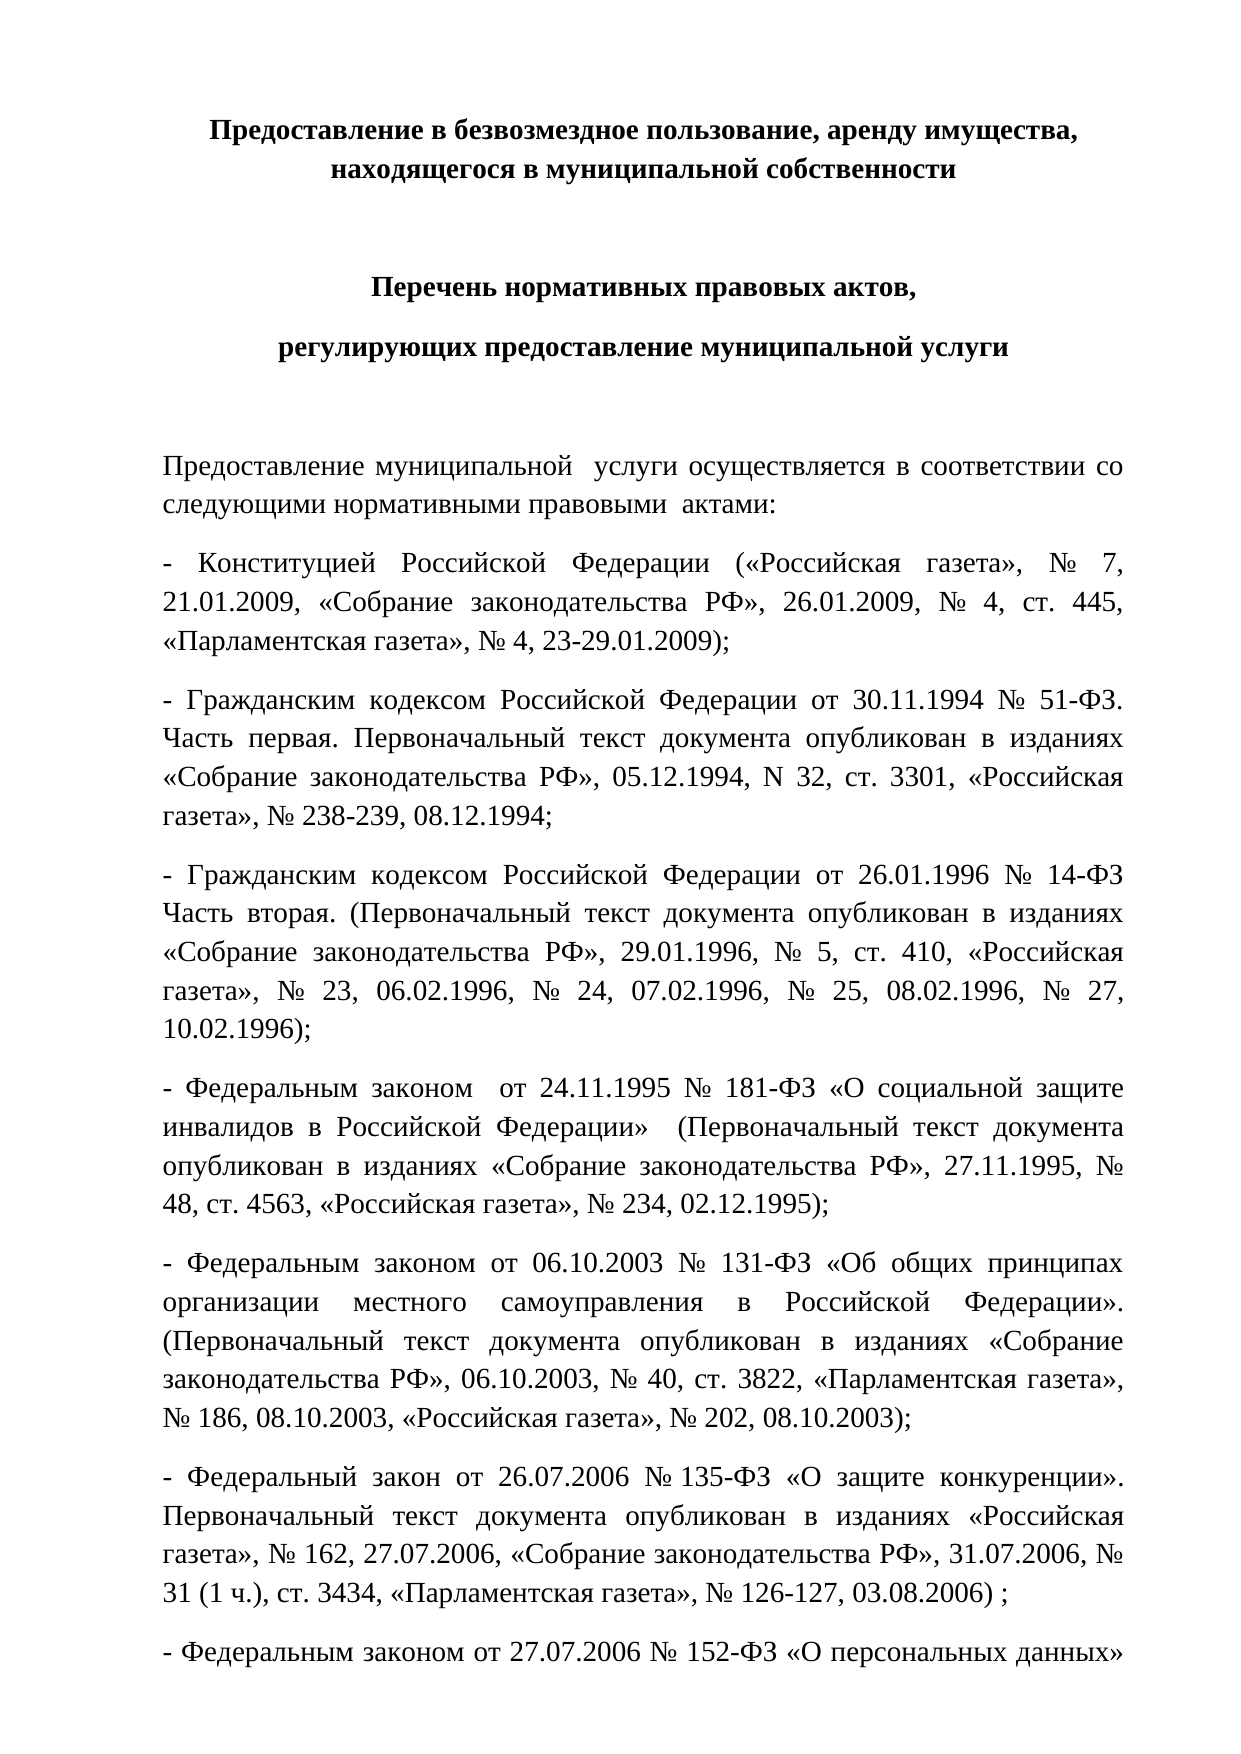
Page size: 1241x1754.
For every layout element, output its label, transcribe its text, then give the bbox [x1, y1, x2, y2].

text - Гражданским кодексом Российской Федерации от 30.11.1994 № 51-ФЗ. Часть первая. Первоначальный текст документа опубликован в изданиях «Собрание законодательства РФ», 05.12.1994, N 32, ст. 3301, «Российская газета», № 238-239, 08.12.1994; [162, 682, 1125, 831]
text - Конституцией Российской Федерации («Российская газета», № 7, 21.01.2009, «Собрание законодательства РФ», 26.01.2009, № 4, ст. 445, «Парламентская газета», № 4, 23-29.01.2009); [162, 546, 1125, 656]
text - Федеральным законом от 24.11.1995 № 181-ФЗ «О социальной защите инвалидов в Российской Федерации» (Первоначальный текст документа опубликован в изданиях «Собрание законодательства РФ», 27.11.1995, № 48, ст. 4563, «Российская газета», № 234, 02.12.1995); [162, 1071, 1125, 1220]
text - Федеральный закон от 26.07.2006 № 135-ФЗ «О защите конкуренции». Первоначальный текст документа опубликован в изданиях «Российская газета», № 162, 27.07.2006, «Собрание законодательства РФ», 31.07.2006, № 31 (1 ч.), ст. 3434, «Парламентская газета», № 126-127, 03.08.2006) ; [162, 1459, 1125, 1608]
text - Гражданским кодексом Российской Федерации от 26.01.1996 № 14-ФЗ Часть вторая. (Первоначальный текст документа опубликован в изданиях «Собрание законодательства РФ», 29.01.1996, № 5, ст. 410, «Российская газета», № 23, 06.02.1996, № 24, 07.02.1996, № 25, 08.02.1996, № 27, 10.02.1996); [162, 857, 1125, 1045]
text - Федеральным законом от 06.10.2003 № 131-ФЗ «Об общих принципах организации местного самоуправления в Российской Федерации». (Первоначальный текст документа опубликован в изданиях «Собрание законодательства РФ», 06.10.2003, № 40, ст. 3822, «Парламентская газета», № 186, 08.10.2003, «Российская газета», № 202, 08.10.2003); [162, 1246, 1125, 1433]
text Предоставление в безвозмездное пользование, аренду имущества, находящегося в муниципальной собственности [162, 112, 1125, 184]
text регулирующих предоставление муниципальной услуги [162, 329, 1125, 362]
text Перечень нормативных правовых актов, [162, 269, 1125, 303]
text Предоставление муниципальной услуги осуществляется в соответствии со следующими нормативными правовыми актами: [162, 448, 1125, 520]
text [162, 1634, 1125, 1668]
